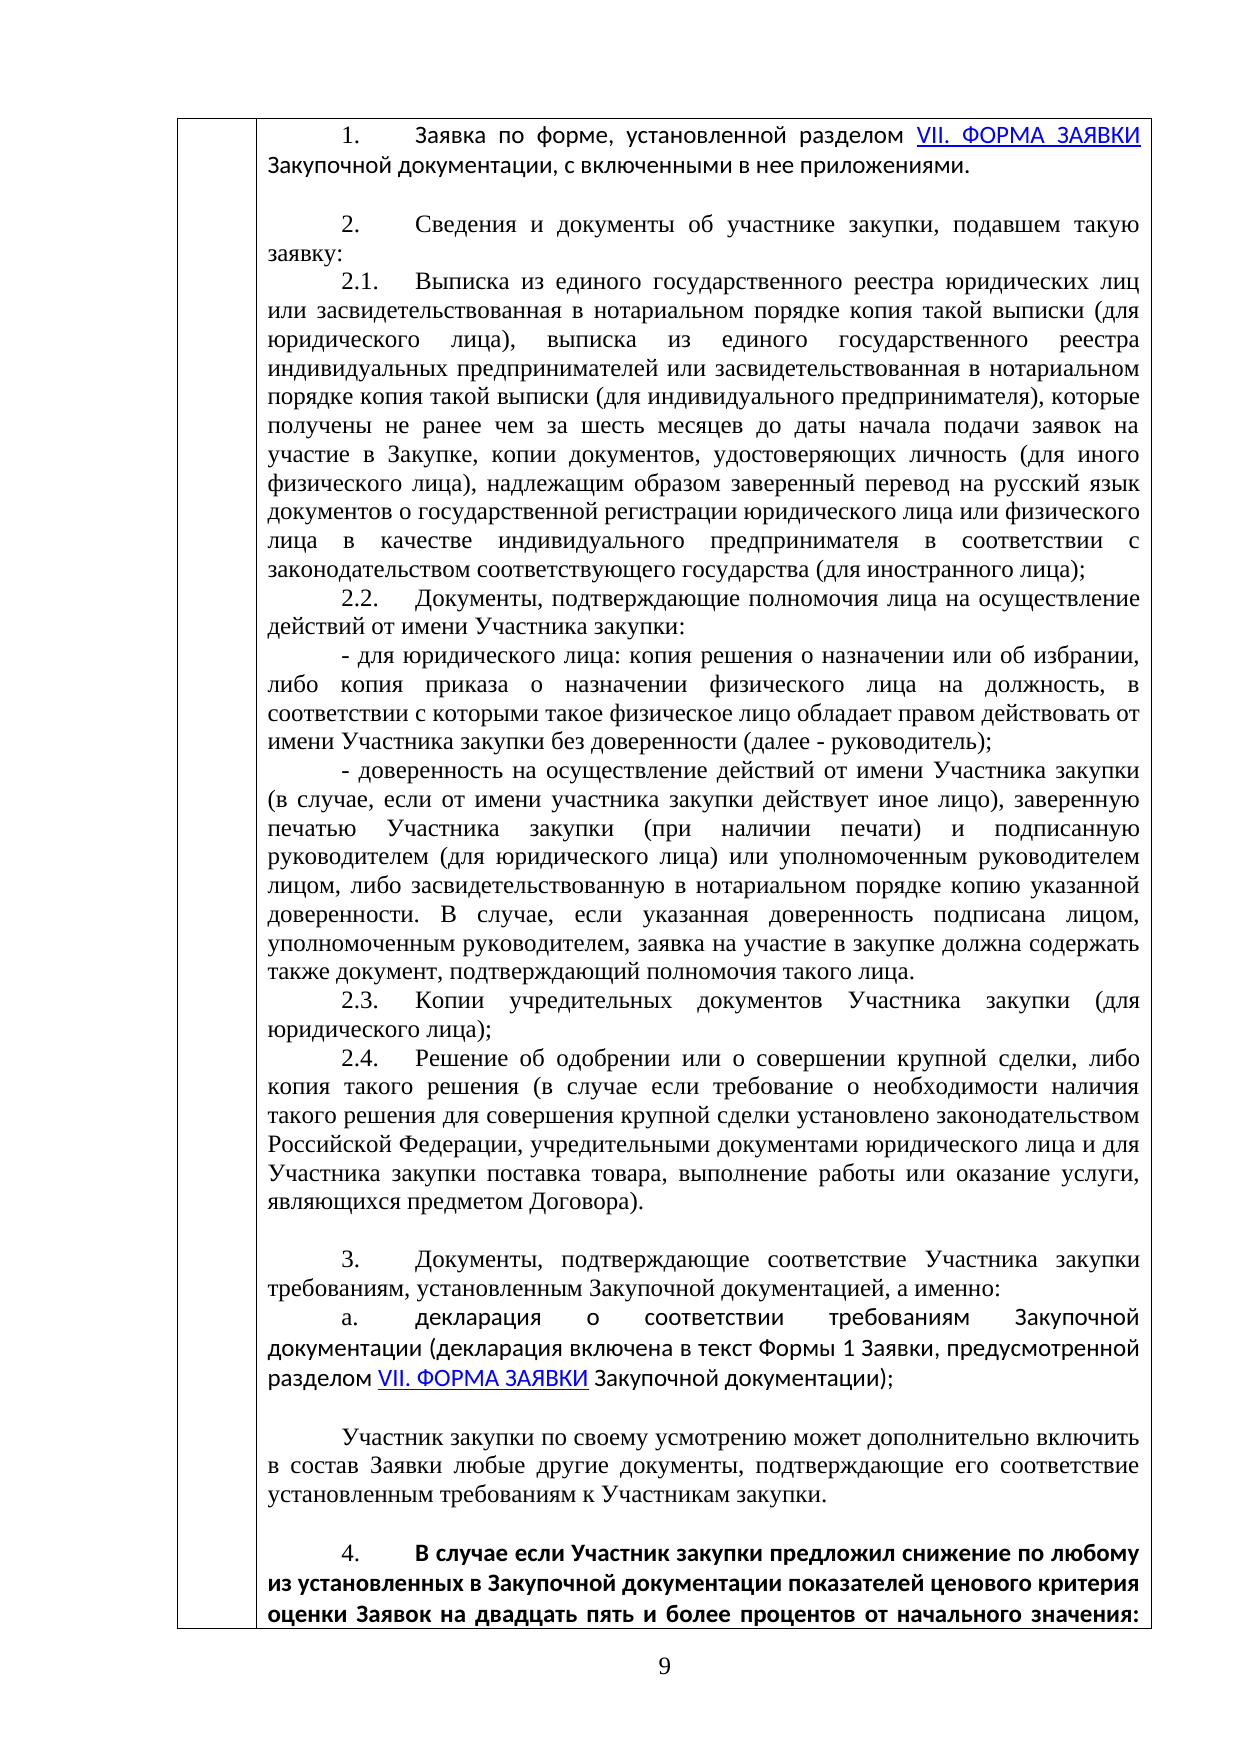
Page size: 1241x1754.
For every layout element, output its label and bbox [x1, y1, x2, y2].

table_cell [257, 119, 1151, 1628]
table_cell [178, 119, 256, 1628]
